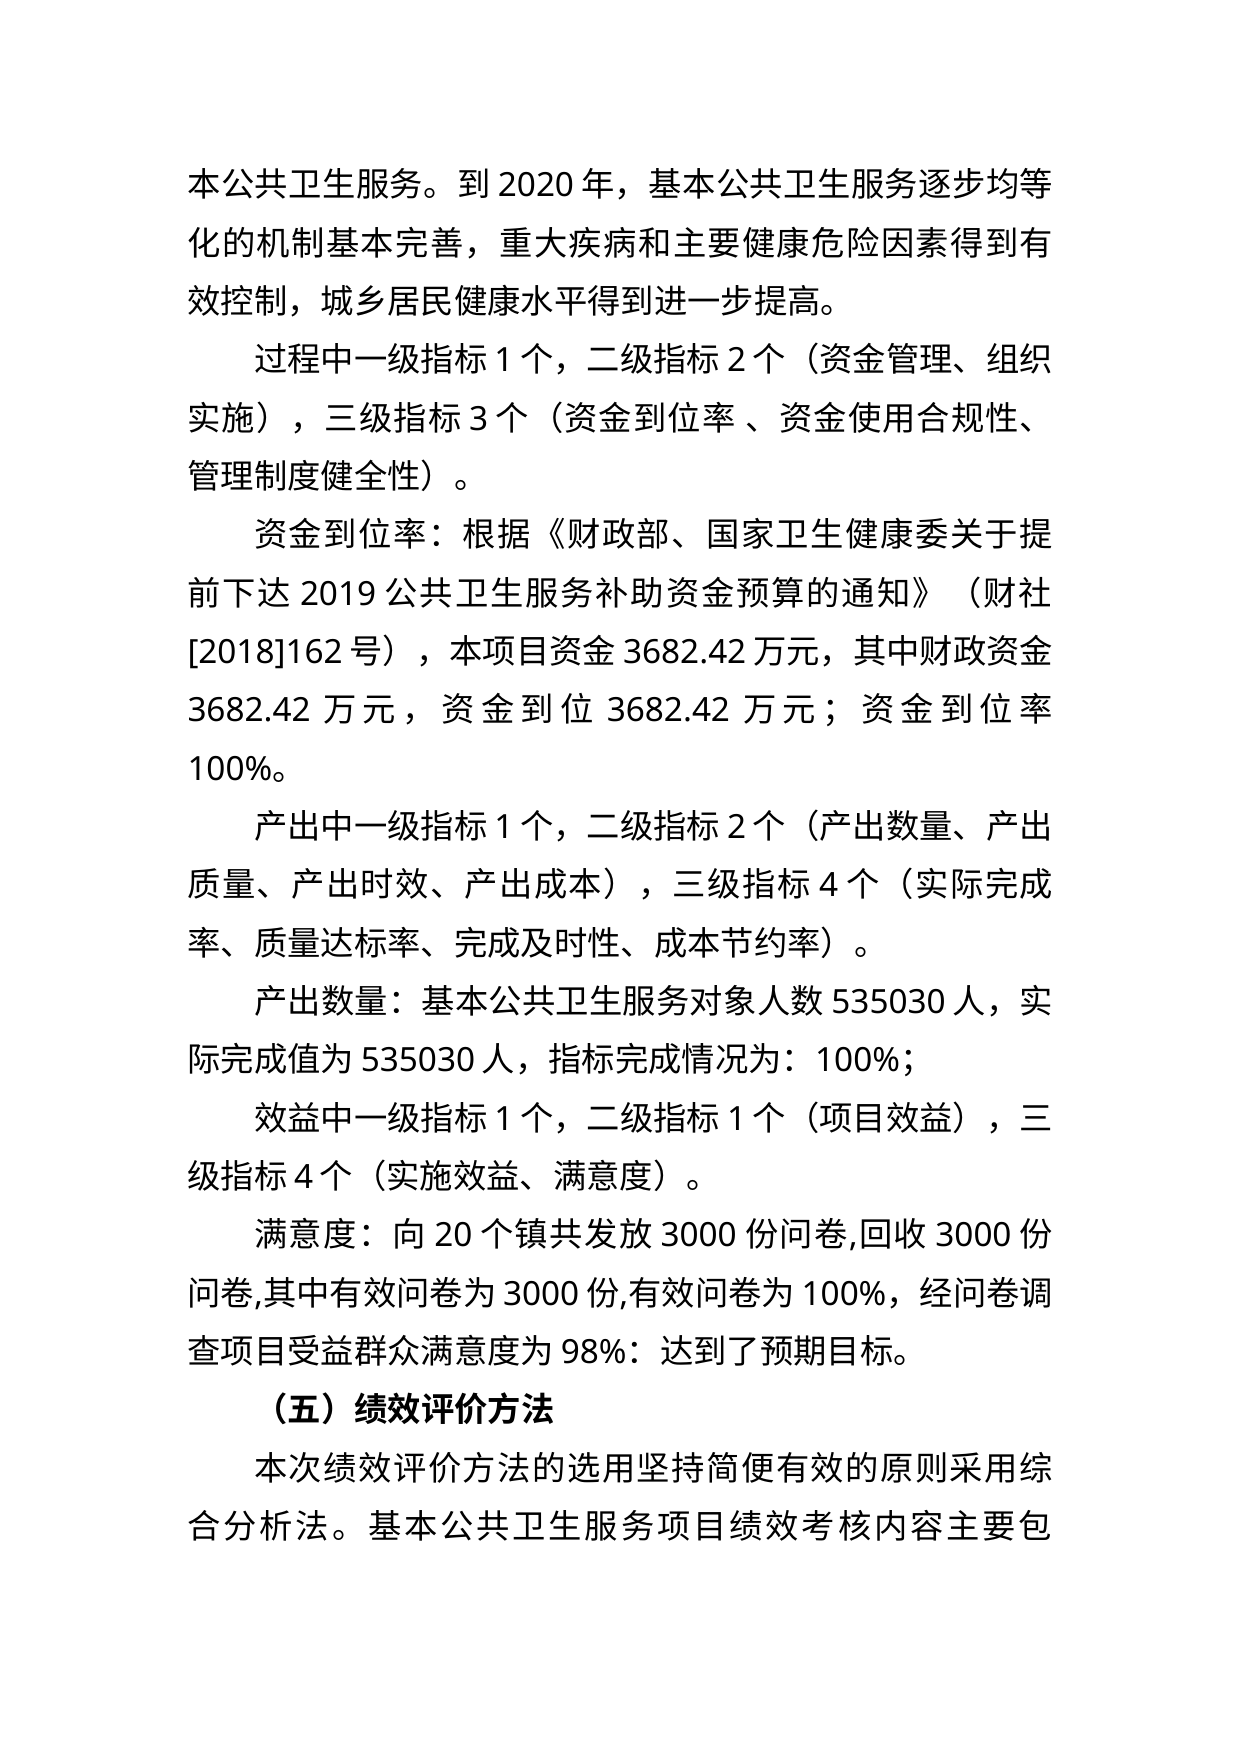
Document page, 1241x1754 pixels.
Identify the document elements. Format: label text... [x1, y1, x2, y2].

list 产出数量：基本公共卫生服务对象人数535030人，实际完成值为535030人，指标完成情况为：100%； [187, 967, 1053, 1083]
list （五）绩效评价方法 [187, 1375, 1053, 1433]
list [187, 150, 1053, 325]
list 产出中一级指标1个，二级指标2个（产出数量、产出质量、产出时效、产出成本），三级指标4个（实际完成率、质量达标率、完成及时性、成本节约率）。 [187, 792, 1053, 967]
list 过程中一级指标1个，二级指标2个（资金管理、组织实施），三级指标3个（资金到位率 、资金使用合规性、管理制度健全性）。 [187, 325, 1053, 500]
list 资金到位率：根据《财政部、国家卫生健康委关于提前下达2019公共卫生服务补助资金预算的通知》（财社[2018]162号），本项目资金3682.42万元，其中财政资金3682.42万元，资金到位3682.42万元；资金到位率100%。 [187, 500, 1053, 792]
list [187, 1433, 1053, 1550]
list 效益中一级指标1个，二级指标1个（项目效益），三级指标4个（实施效益、满意度）。 [187, 1083, 1053, 1200]
list 满意度：向20个镇共发放3000份问卷,回收3000份问卷,其中有效问卷为3000份,有效问卷为100%，经问卷调查项目受益群众满意度为98%：达到了预期目标。 [187, 1200, 1053, 1375]
